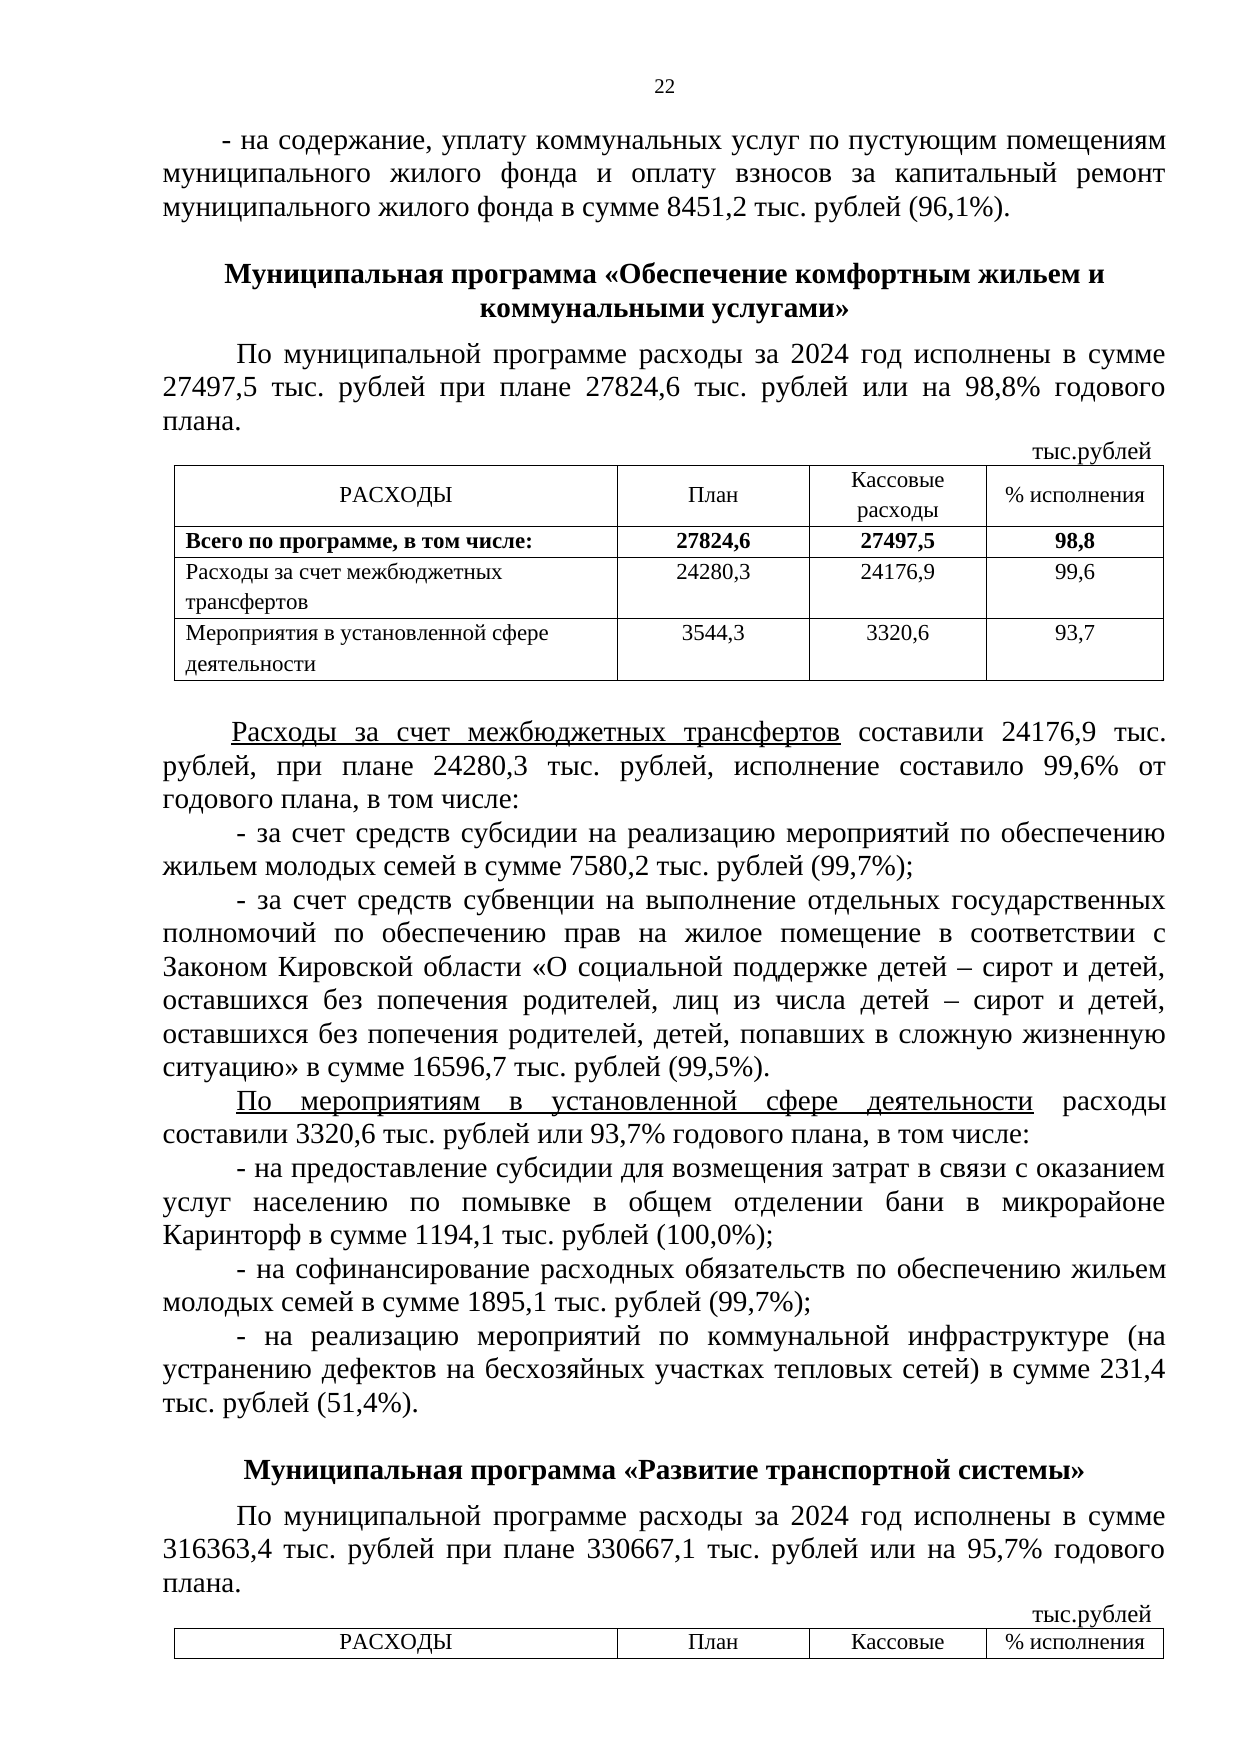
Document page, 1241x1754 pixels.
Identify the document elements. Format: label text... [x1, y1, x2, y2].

table_cell 93,7 [987, 619, 1163, 679]
text Расходы за счет межбюджетных трансфертов составили 24176,9 тыс. рублей, при плане 24280,3 тыс. рублей, исполнение составило 99,6% от годового плана, в том числе: [162, 714, 1167, 815]
table_header РАСХОДЫ [175, 1629, 617, 1658]
table_header РАСХОДЫ [175, 466, 617, 526]
table_cell 98,8 [987, 527, 1163, 557]
table_cell 99,6 [987, 558, 1163, 618]
table_header % исполнения [987, 466, 1163, 526]
table_header Кассовые расходы [810, 466, 986, 526]
text - за счет средств субсидии на реализацию мероприятий по обеспечению жильем молодых семей в сумме 7580,2 тыс. рублей (99,7%); [162, 815, 1167, 882]
text - на содержание, уплату коммунальных услуг по пустующим помещениям муниципального жилого фонда и оплату взносов за капитальный ремонт муниципального жилого фонда в сумме 8451,2 тыс. рублей (96,1%). [162, 122, 1167, 223]
text - за счет средств субвенции на выполнение отдельных государственных полномочий по обеспечению прав на жилое помещение в соответствии с Законом Кировской области «О социальной поддержке детей – сирот и детей, оставшихся без попечения родителей, лиц из числа детей – сирот и детей, оставшихся без попечения родителей, детей, попавших в сложную жизненную ситуацию» в сумме 16596,7 тыс. рублей (99,5%). [162, 882, 1167, 1083]
text Муниципальная программа «Развитие транспортной системы» [162, 1452, 1167, 1486]
text - на предоставление субсидии для возмещения затрат в связи с оказанием услуг населению по помывке в общем отделении бани в микрорайоне Каринторф в сумме 1194,1 тыс. рублей (100,0%); [162, 1150, 1167, 1251]
text По мероприятиям в установленной сфере деятельности расходы составили 3320,6 тыс. рублей или 93,7% годового плана, в том числе: [162, 1083, 1167, 1150]
table_cell 3544,3 [618, 619, 809, 679]
text По муниципальной программе расходы за 2024 год исполнены в сумме 316363,4 тыс. рублей при плане 330667,1 тыс. рублей или на 95,7% годового плана. [162, 1498, 1167, 1599]
text По муниципальной программе расходы за 2024 год исполнены в сумме 27497,5 тыс. рублей при плане 27824,6 тыс. рублей или на 98,8% годового плана. [162, 336, 1167, 436]
text Муниципальная программа «Обеспечение комфортным жильем и коммунальными услугами» [162, 256, 1167, 323]
text тыс.рублей [162, 436, 1167, 465]
table_cell 3320,6 [810, 619, 986, 679]
table_header План [618, 1629, 809, 1658]
table_header План [618, 466, 809, 526]
table_header Кассовые расходы [810, 1629, 986, 1658]
text - на реализацию мероприятий по коммунальной инфраструктуре (на устранению дефектов на бесхозяйных участках тепловых сетей) в сумме 231,4 тыс. рублей (51,4%). [162, 1318, 1167, 1418]
table_cell Расходы за счет межбюджетных трансфертов [175, 558, 617, 618]
table_cell 24176,9 [810, 558, 986, 618]
table_header % исполнения [987, 1629, 1163, 1658]
table_cell 24280,3 [618, 558, 809, 618]
text - на софинансирование расходных обязательств по обеспечению жильем молодых семей в сумме 1895,1 тыс. рублей (99,7%); [162, 1251, 1167, 1318]
table_cell Мероприятия в установленной сфере деятельности [175, 619, 617, 679]
table_cell 27497,5 [810, 527, 986, 557]
text тыс.рублей [162, 1599, 1167, 1627]
table_cell 27824,6 [618, 527, 809, 557]
table_cell Всего по программе, в том числе: [175, 527, 617, 557]
